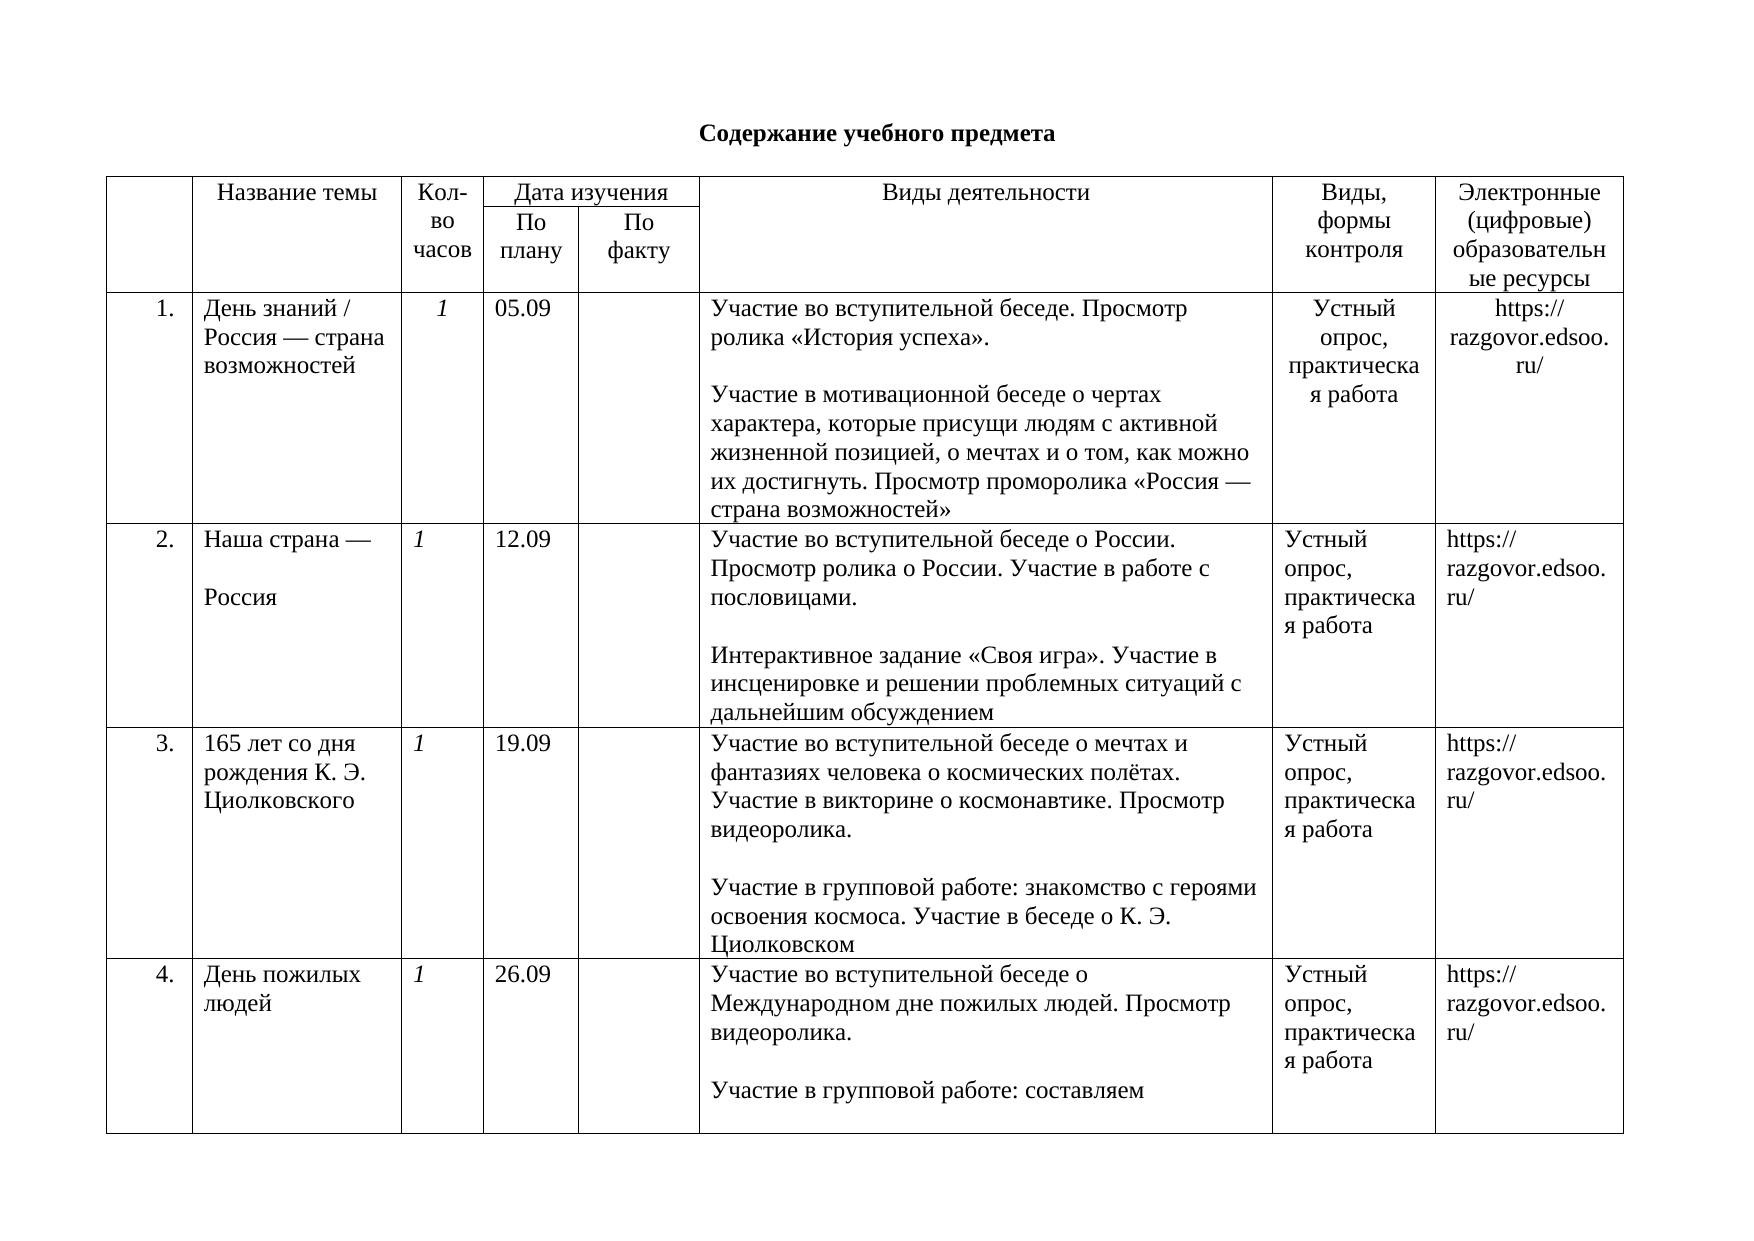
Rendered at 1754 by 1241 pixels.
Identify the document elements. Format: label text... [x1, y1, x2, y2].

table_cell 12.09 [484, 524, 578, 727]
table_cell [107, 959, 192, 1133]
table_cell 165 лет со дня рождения К. Э. Циолковского [193, 728, 401, 958]
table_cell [1436, 959, 1623, 1133]
table_cell [107, 728, 192, 958]
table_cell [700, 959, 1272, 1133]
table_cell Участие во вступительной беседе о мечтах и фантазиях человека о космических полётах. Участие в викторине о космонавтике. Просмотр видеоролика. Участие в групповой работе: знакомство с героями освоения космоса. Участие в беседе о К. Э. Циолковском [700, 728, 1272, 958]
table_cell https://razgovor.edsoo.ru/ [1436, 524, 1623, 727]
table_cell День знаний / Россия — страна возможностей [193, 293, 401, 523]
table_cell 1 [402, 959, 483, 1133]
table_cell 1 [402, 293, 483, 523]
table_header Виды, формы контроля [1273, 177, 1435, 292]
table_header [107, 177, 192, 292]
table_cell Участие во вступительной беседе. Просмотр ролика «История успеха». Участие в мотивационной беседе о чертах характера, которые присущи людям с активной жизненной позицией, о мечтах и о том, как можно их достигнуть. Просмотр проморолика «Россия — страна возможностей» [700, 293, 1272, 523]
table_cell По факту [579, 207, 699, 292]
table_cell Устный опрос, практическая работа [1273, 524, 1435, 727]
table_cell 1 [402, 524, 483, 727]
table_cell Устный опрос, практическая работа [1273, 728, 1435, 958]
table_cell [1273, 959, 1435, 1133]
table_header Кол-во часов [402, 177, 483, 292]
table_cell [107, 524, 192, 727]
text Содержание учебного предмета [118, 118, 1636, 147]
table_cell Устный опрос, практическая работа [1273, 293, 1435, 523]
table_cell [579, 959, 699, 1133]
table_cell 26.09 [484, 959, 578, 1133]
table_cell День пожилых людей [193, 959, 401, 1133]
table_cell 05.09 [484, 293, 578, 523]
table_header Виды деятельности [700, 177, 1272, 292]
table_cell [579, 524, 699, 727]
table_cell По плану [484, 207, 578, 292]
table_cell [107, 293, 192, 523]
table_header Дата изучения [484, 177, 699, 206]
table_cell 1 [402, 728, 483, 958]
table_cell [579, 293, 699, 523]
table_header Электронные (цифровые) образовательные ресурсы [1436, 177, 1623, 292]
table_header Название темы [193, 177, 401, 292]
table_cell [579, 728, 699, 958]
table_cell 19.09 [484, 728, 578, 958]
table_cell Наша страна — Россия [193, 524, 401, 727]
table_cell Участие во вступительной беседе о России. Просмотр ролика о России. Участие в работе с пословицами. Интерактивное задание «Своя игра». Участие в инсценировке и решении проблемных ситуаций с дальнейшим обсуждением [700, 524, 1272, 727]
table_cell https://razgovor.edsoo.ru/ [1436, 293, 1623, 523]
table_cell https://razgovor.edsoo.ru/ [1436, 728, 1623, 958]
